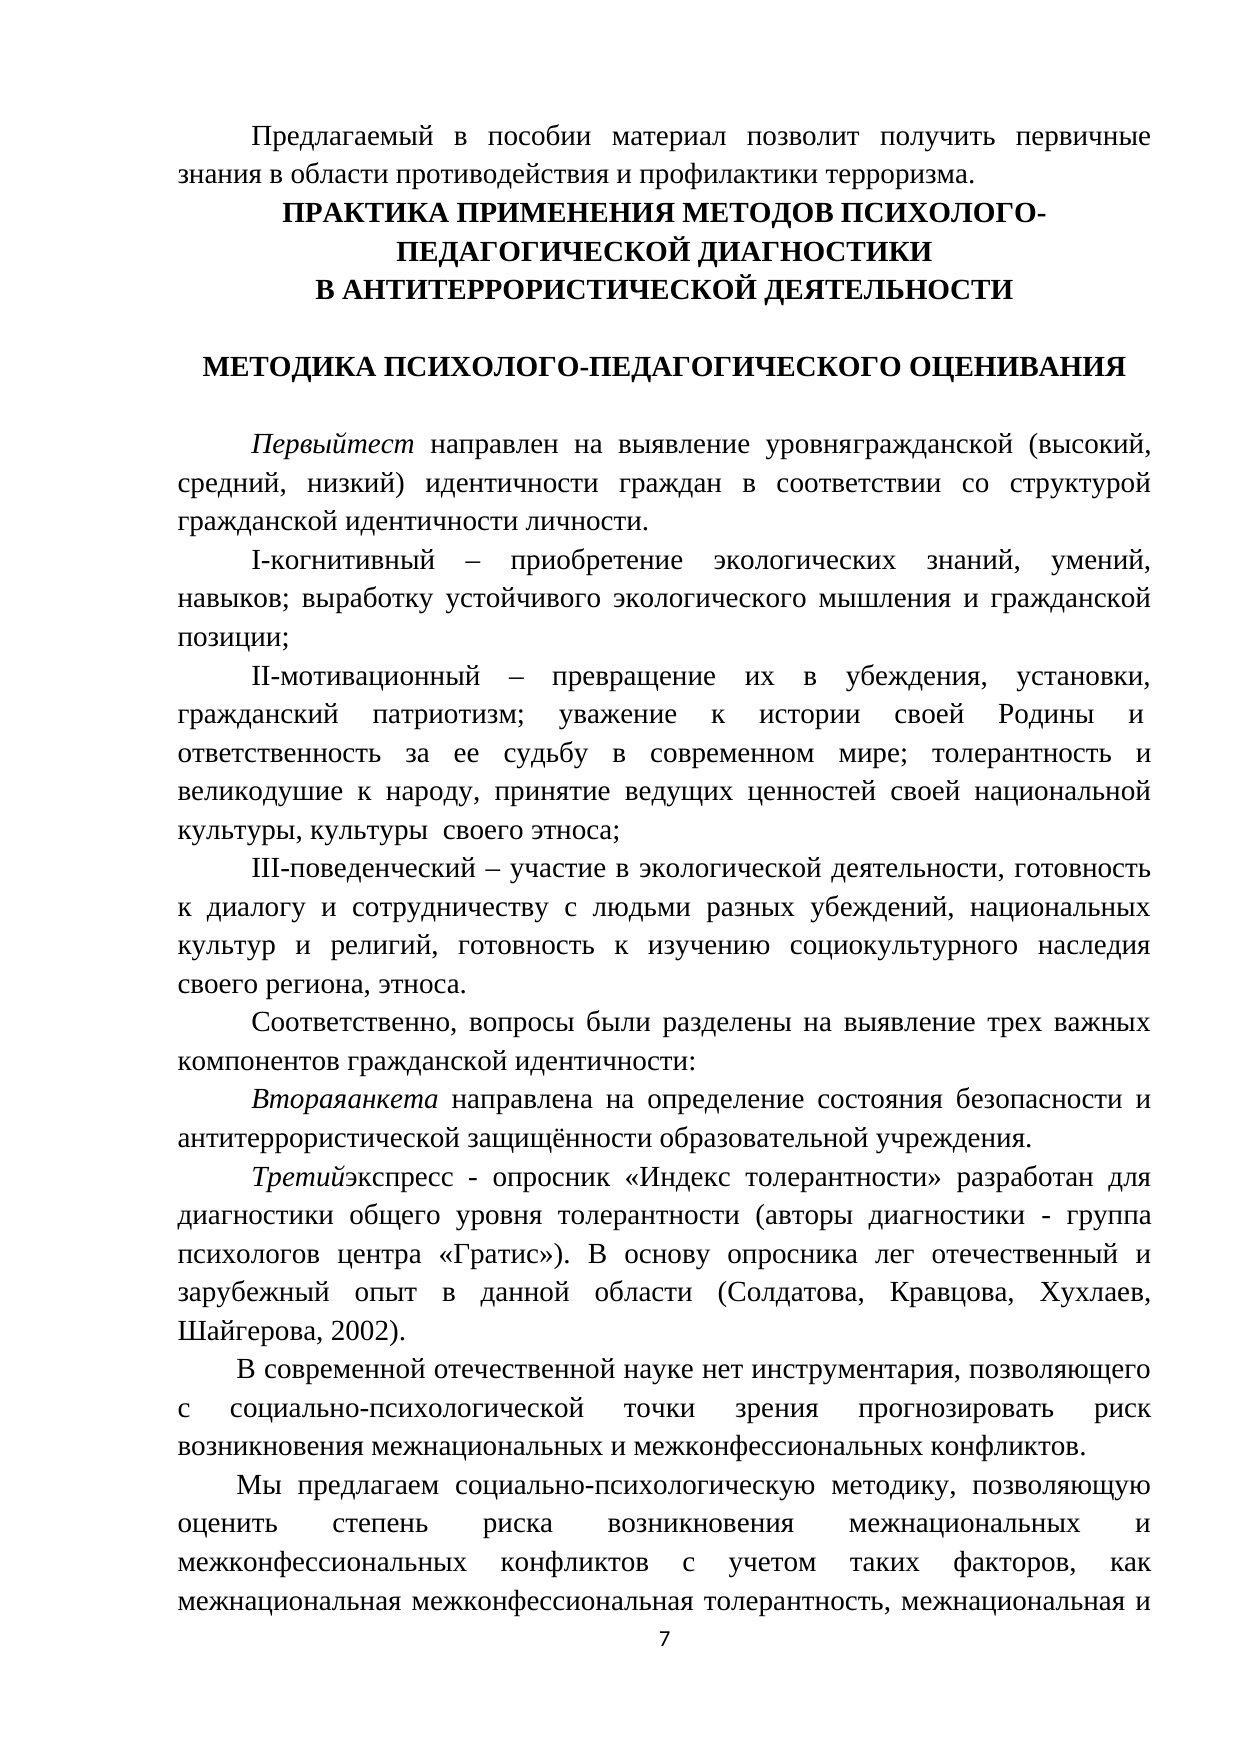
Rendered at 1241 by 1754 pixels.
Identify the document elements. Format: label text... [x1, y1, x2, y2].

text В современной отечественной науке нет инструментария, позволяющего с социально-психологической точки зрения прогнозировать риск возникновения межнациональных и межконфессиональных конфликтов. [177, 1351, 1152, 1462]
text Втораяанкета направлена на определение состояния безопасности и антитеррористической защищённости образовательной учреждения. [177, 1082, 1152, 1154]
text Третийэкспресс - опросник «Индекс толерантности» разработан для диагностики общего уровня толерантности (авторы диагностики - группа психологов центра «Гратис»). В основу опросника лег отечественный и зарубежный опыт в данной области (Солдатова, Кравцова, Хухлаев, Шайгерова, 2002). [177, 1159, 1152, 1346]
text МЕТОДИКА ПСИХОЛОГО-ПЕДАГОГИЧЕСКОГО ОЦЕНИВАНИЯ [177, 349, 1152, 383]
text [177, 1467, 1152, 1616]
text I-когнитивный – приобретение экологических знаний, умений, навыков; выработку устойчивого экологического мышления и гражданской позиции; [177, 542, 1152, 653]
text Соответственно, вопросы были разделены на выявление трех важных компонентов гражданской идентичности: [177, 1004, 1152, 1077]
text ПРАКТИКА ПРИМЕНЕНИЯ МЕТОДОВ ПСИХОЛОГО-ПЕДАГОГИЧЕСКОЙ ДИАГНОСТИКИ [177, 195, 1152, 267]
text III-поведенческий – участие в экологической деятельности, готовность к диалогу и сотрудничеству с людьми разных убеждений, национальных культур и религий, готовность к изучению социокультурного наследия своего региона, этноса. [177, 850, 1152, 999]
text Первыйтест направлен на выявление уровнягражданской (высокий, средний, низкий) идентичности граждан в соответствии со структурой гражданской идентичности личности. [177, 426, 1152, 537]
text В АНТИТЕРРОРИСТИЧЕСКОЙ ДЕЯТЕЛЬНОСТИ [177, 272, 1152, 306]
text II-мотивационный – превращение их в убеждения, установки, гражданский патриотизм; уважение к истории своей Родины и ответственность за ее судьбу в современном мире; толерантность и великодушие к народу, принятие ведущих ценностей своей национальной культуры, культуры своего этноса; [177, 658, 1152, 845]
text Предлагаемый в пособии материал позволит получить первичные знания в области противодействия и профилактики терроризма. [177, 118, 1152, 190]
